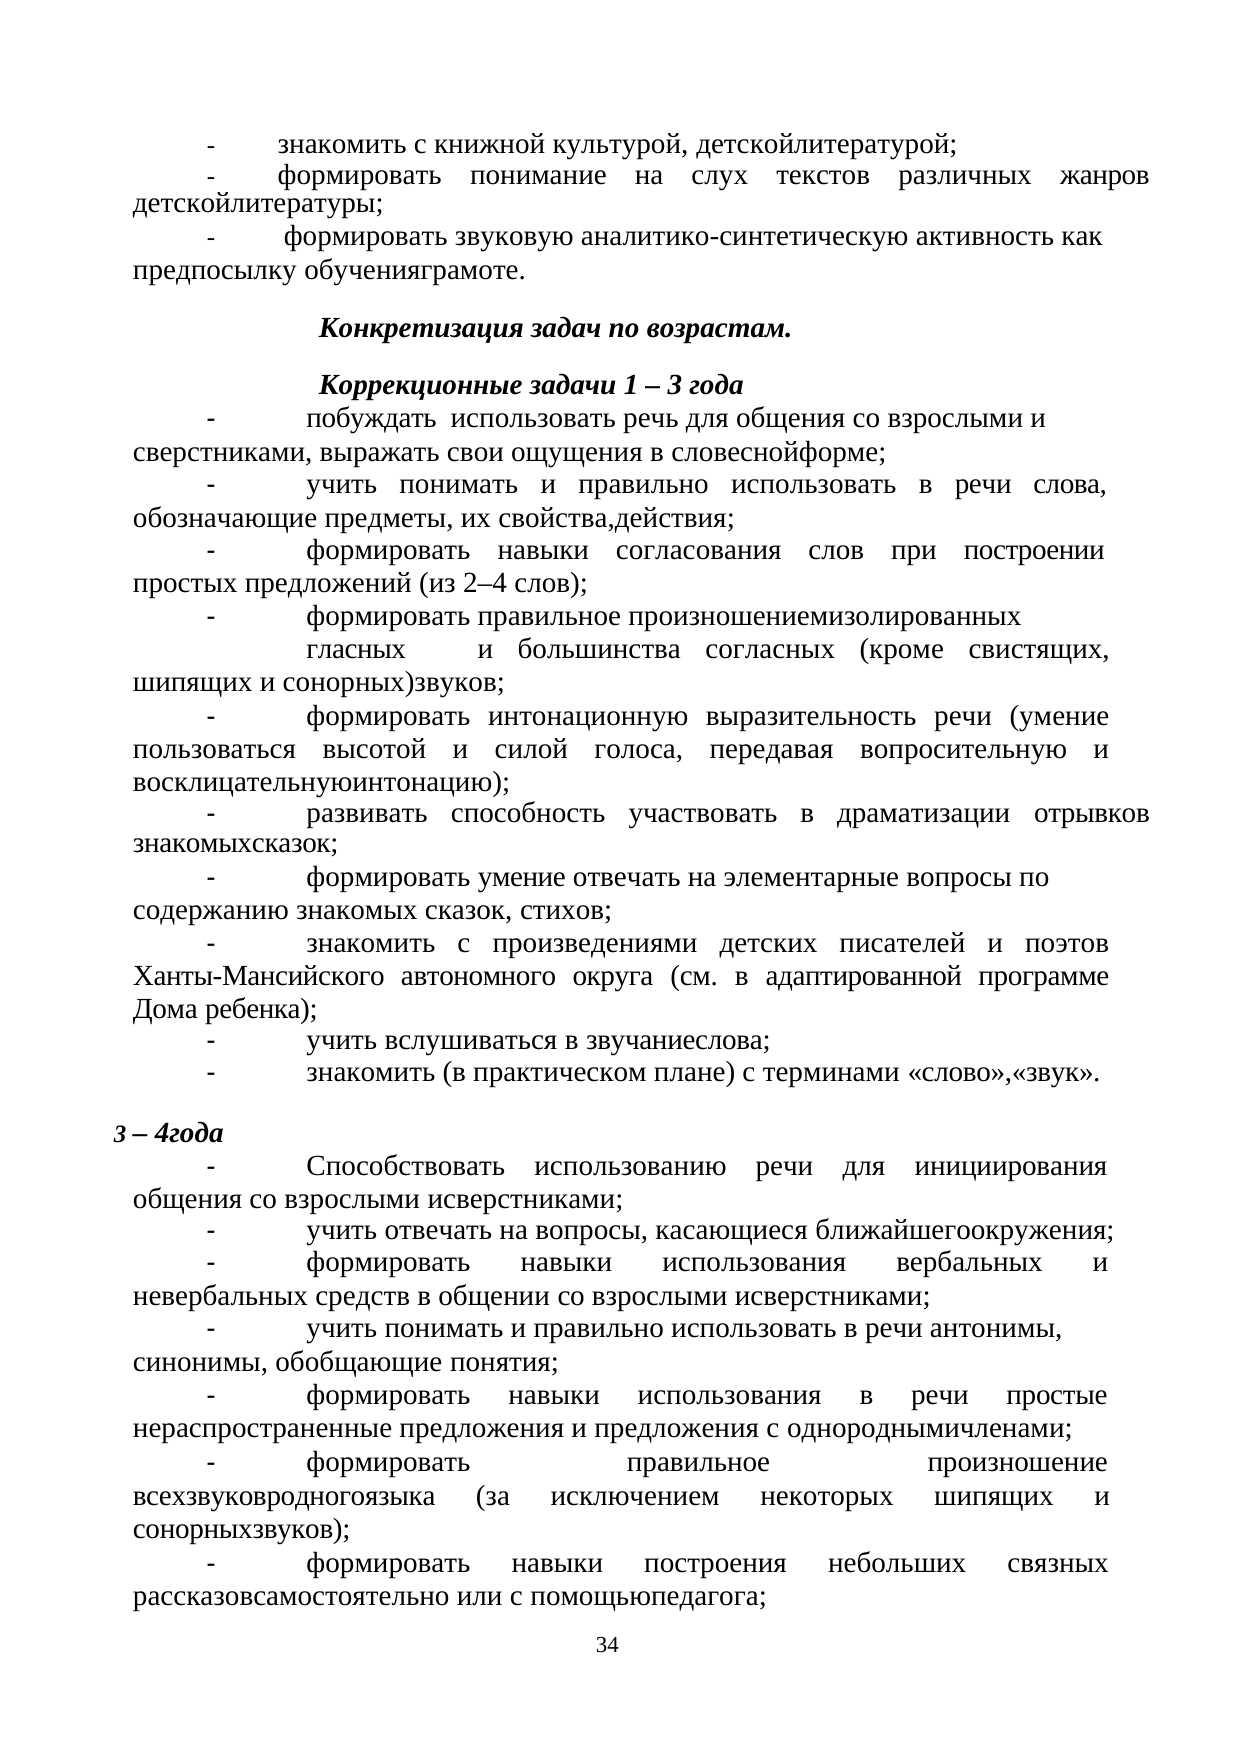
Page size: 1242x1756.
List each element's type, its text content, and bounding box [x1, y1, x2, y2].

list учить отвечать на вопросы, касающиеся ближайшегоокружения; [207, 1214, 1242, 1245]
subtitle Конкретизация задач по возрастам. Коррекционные задачи 1 – 3 года [319, 286, 795, 401]
list Способствовать использованию речи для инициирования общения со взрослыми исверстниками; [133, 1149, 1109, 1214]
list формировать навыки использования вербальных и невербальных средств в общении со взрослыми исверстниками; [133, 1245, 1109, 1311]
subtitle – 4года [114, 1116, 1242, 1149]
list знакомить с книжной культурой, детскойлитературой; [207, 129, 1242, 160]
list формировать понимание на слух текстов различных жанров детскойлитературы; [133, 161, 1153, 218]
list формировать навыки использования в речи простые нераспространенные предложения и предложения с однороднымичленами; [133, 1378, 1111, 1444]
list формировать правильное произношение всехзвуковродногоязыка (за исключением некоторых шипящих и сонорныхзвуков); [133, 1444, 1110, 1545]
list побуждать использовать речь для общения со взрослыми и сверстниками, выражать свои ощущения в словеснойформе; [133, 401, 1109, 468]
list формировать правильное произношениемизолированных гласных и большинства согласных (кроме свистящих, [207, 599, 1111, 665]
list учить понимать и правильно использовать в речи слова, обозначающие предметы, их свойства,действия; [133, 468, 1110, 533]
list формировать интонационную выразительность речи (умение пользоваться высотой и силой голоса, передавая вопросительную и восклицательнуюинтонацию); [133, 699, 1110, 797]
list формировать навыки согласования слов при построении простых предложений (из 2–4 слов); [133, 533, 1109, 599]
list формировать звуковую аналитико-синтетическую активность как предпосылку обученияграмоте. [133, 218, 1111, 286]
list развивать способность участвовать в драматизации отрывков знакомыхсказок; [133, 798, 1153, 859]
text шипящих и сонорных)звуков; [133, 665, 1242, 698]
list учить понимать и правильно использовать в речи антонимы, синонимы, обобщающие понятия; [133, 1312, 1109, 1377]
list учить вслушиваться в звучаниеслова; [207, 1025, 1242, 1055]
list формировать умение отвечать на элементарные вопросы по содержанию знакомых сказок, стихов; [133, 859, 1110, 926]
list знакомить с произведениями детских писателей и поэтов Ханты-Мансийского автономного округа (см. в адаптированной программе Дома ребенка); [133, 926, 1109, 1025]
list формировать навыки построения небольших связных рассказовсамостоятельно или с помощьюпедагога; [133, 1545, 1109, 1612]
list знакомить (в практическом плане) с терминами «слово»,«звук». [207, 1055, 1242, 1087]
